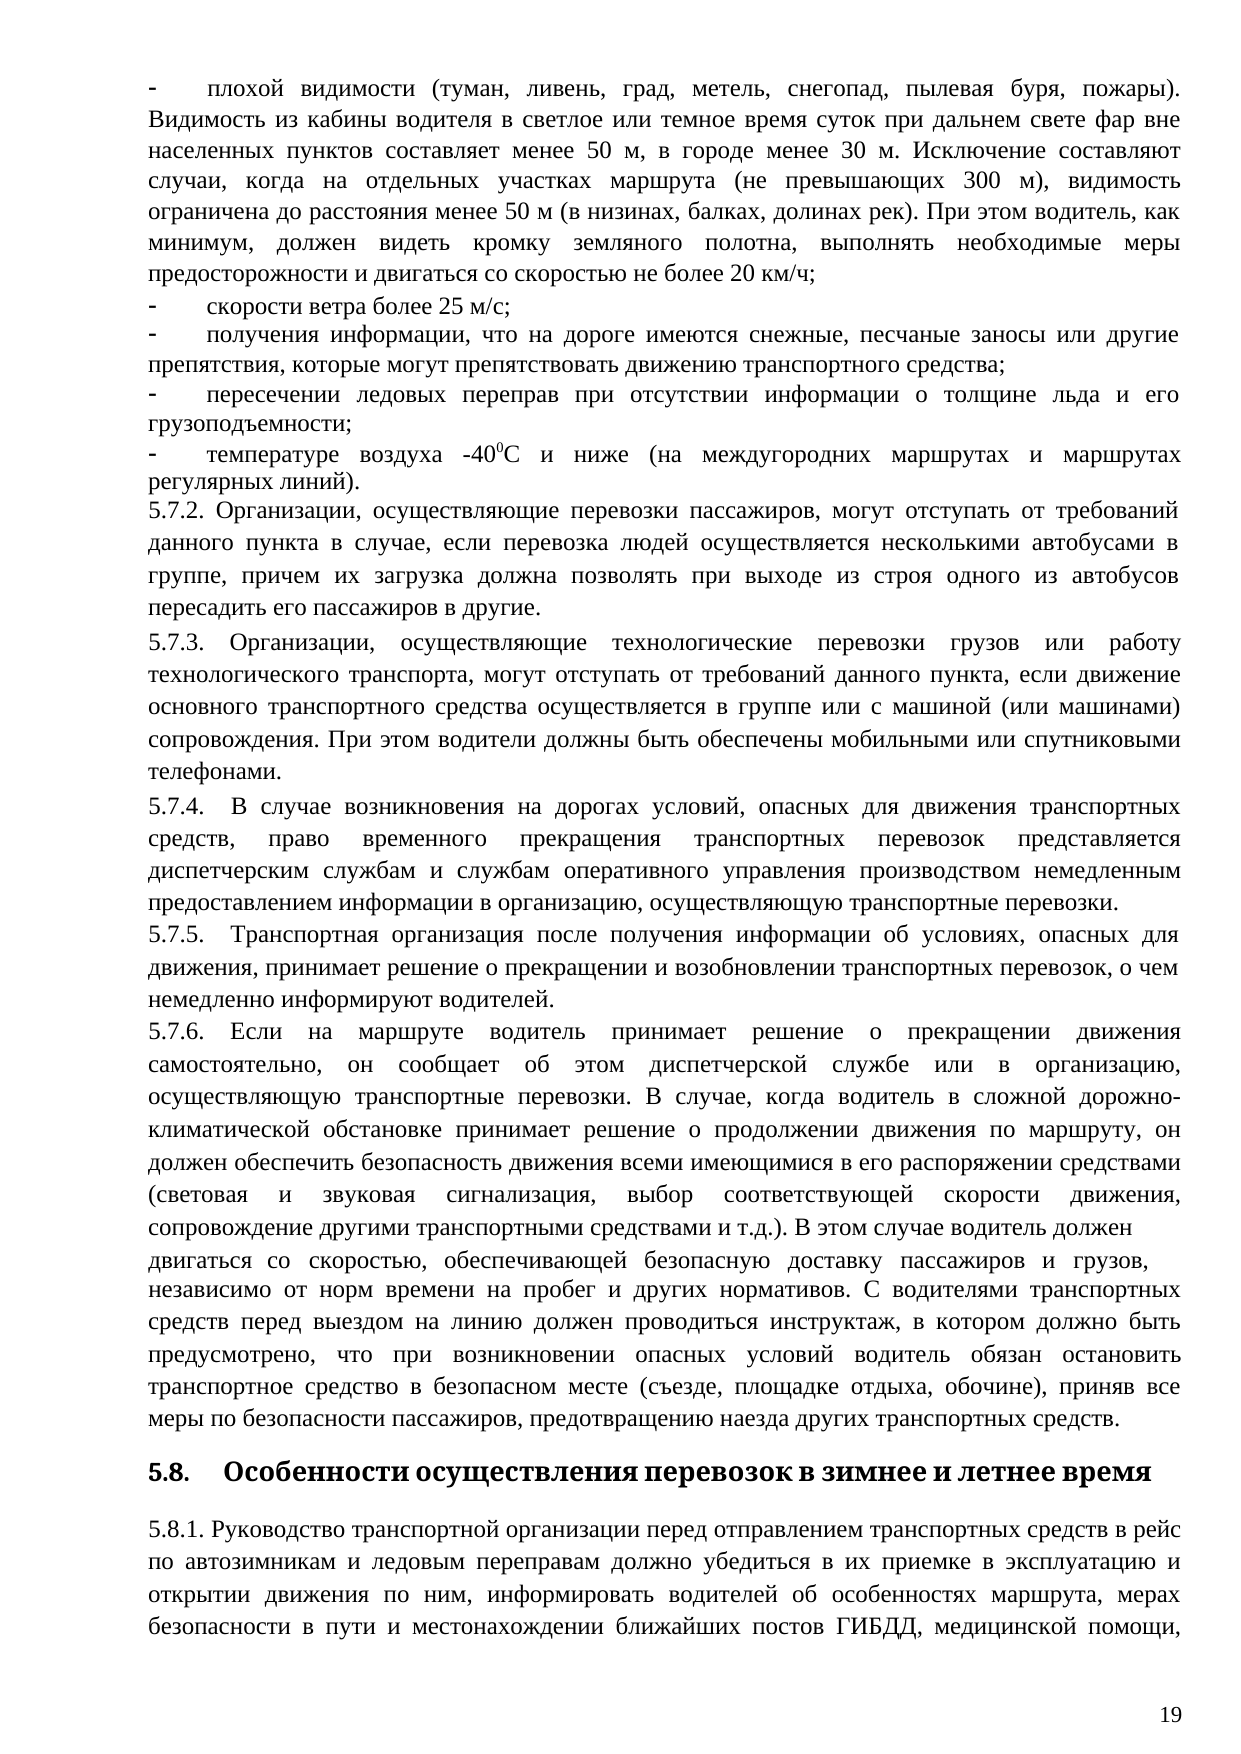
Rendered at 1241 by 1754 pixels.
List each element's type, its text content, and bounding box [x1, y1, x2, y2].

text 5.7.4. В случае возникновения на дорогах условий, опасных для движения транспортных средств, право временного прекращения транспортных перевозок представляется диспетчерским службам и службам оперативного управления производством немедленным предоставлением информации в организацию, осуществляющую транспортные перевозки. [148, 791, 1182, 916]
subtitle 5.8. Особенности осуществления перевозок в зимнее и летнее время [148, 1457, 1182, 1488]
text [148, 1514, 1182, 1640]
text двигаться со скоростью, обеспечивающей безопасную доставку пассажиров и грузов, [148, 1245, 1182, 1274]
text 5.7.5. Транспортная организация после получения информации об условиях, опасных для движения, принимает решение о прекращении и возобновлении транспортных перевозок, о чем немедленно информируют водителей. [148, 919, 1180, 1013]
list скорости ветра более 25 м/с; [148, 291, 1182, 319]
text независимо от норм времени на пробег и других нормативов. С водителями транспортных средств перед выездом на линию должен проводиться инструктаж, в котором должно быть предусмотрено, что при возникновении опасных условий водитель обязан остановить транспортное средство в безопасном месте (съезде, площадке отдыха, обочине), приняв все меры по безопасности пассажиров, предотвращению наезда других транспортных средств. [148, 1274, 1182, 1432]
list плохой видимости (туман, ливень, град, метель, снегопад, пылевая буря, пожары). Видимость из кабины водителя в светлое или темное время суток при дальнем свете фар вне населенных пунктов составляет менее 50 м, в городе менее 30 м. Исключение составляют случаи, когда на отдельных участках маршрута (не превышающих 300 м), видимость ограничена до расстояния менее 50 м (в низинах, балках, долинах рек). При этом водитель, как минимум, должен видеть кромку земляного полотна, выполнять необходимые меры предосторожности и двигаться со скоростью не более 20 км/ч; [148, 73, 1182, 286]
list пересечении ледовых переправ при отсутствии информации о толщине льда и его грузоподъемности; [148, 379, 1180, 437]
list температуре воздуха -400С и ниже (на междугородних маршрутах и маршрутах регулярных линий). [148, 440, 1182, 495]
list получения информации, что на дороге имеются снежные, песчаные заносы или другие препятствия, которые могут препятствовать движению транспортного средства; [148, 319, 1180, 378]
text 5.7.2. Организации, осуществляющие перевозки пассажиров, могут отступать от требований данного пункта в случае, если перевозка людей осуществляется несколькими автобусами в группе, причем их загрузка должна позволять при выходе из строя одного из автобусов пересадить его пассажиров в другие. [148, 495, 1180, 621]
text 5.7.6. Если на маршруте водитель принимает решение о прекращении движения самостоятельно, он сообщает об этом диспетчерской службе или в организацию, осуществляющую транспортные перевозки. В случае, когда водитель в сложной дорожно-климатической обстановке принимает решение о продолжении движения по маршруту, он должен обеспечить безопасность движения всеми имеющимися в его распоряжении средствами (световая и звуковая сигнализация, выбор соответствующей скорости движения, сопровождение другими транспортными средствами и т.д.). В этом случае водитель должен [148, 1016, 1182, 1241]
text 5.7.3. Организации, осуществляющие технологические перевозки грузов или работу технологического транспорта, могут отступать от требований данного пункта, если движение основного транспортного средства осуществляется в группе или с машиной (или машинами) сопровождения. При этом водители должны быть обеспечены мобильными или спутниковыми телефонами. [148, 627, 1182, 785]
